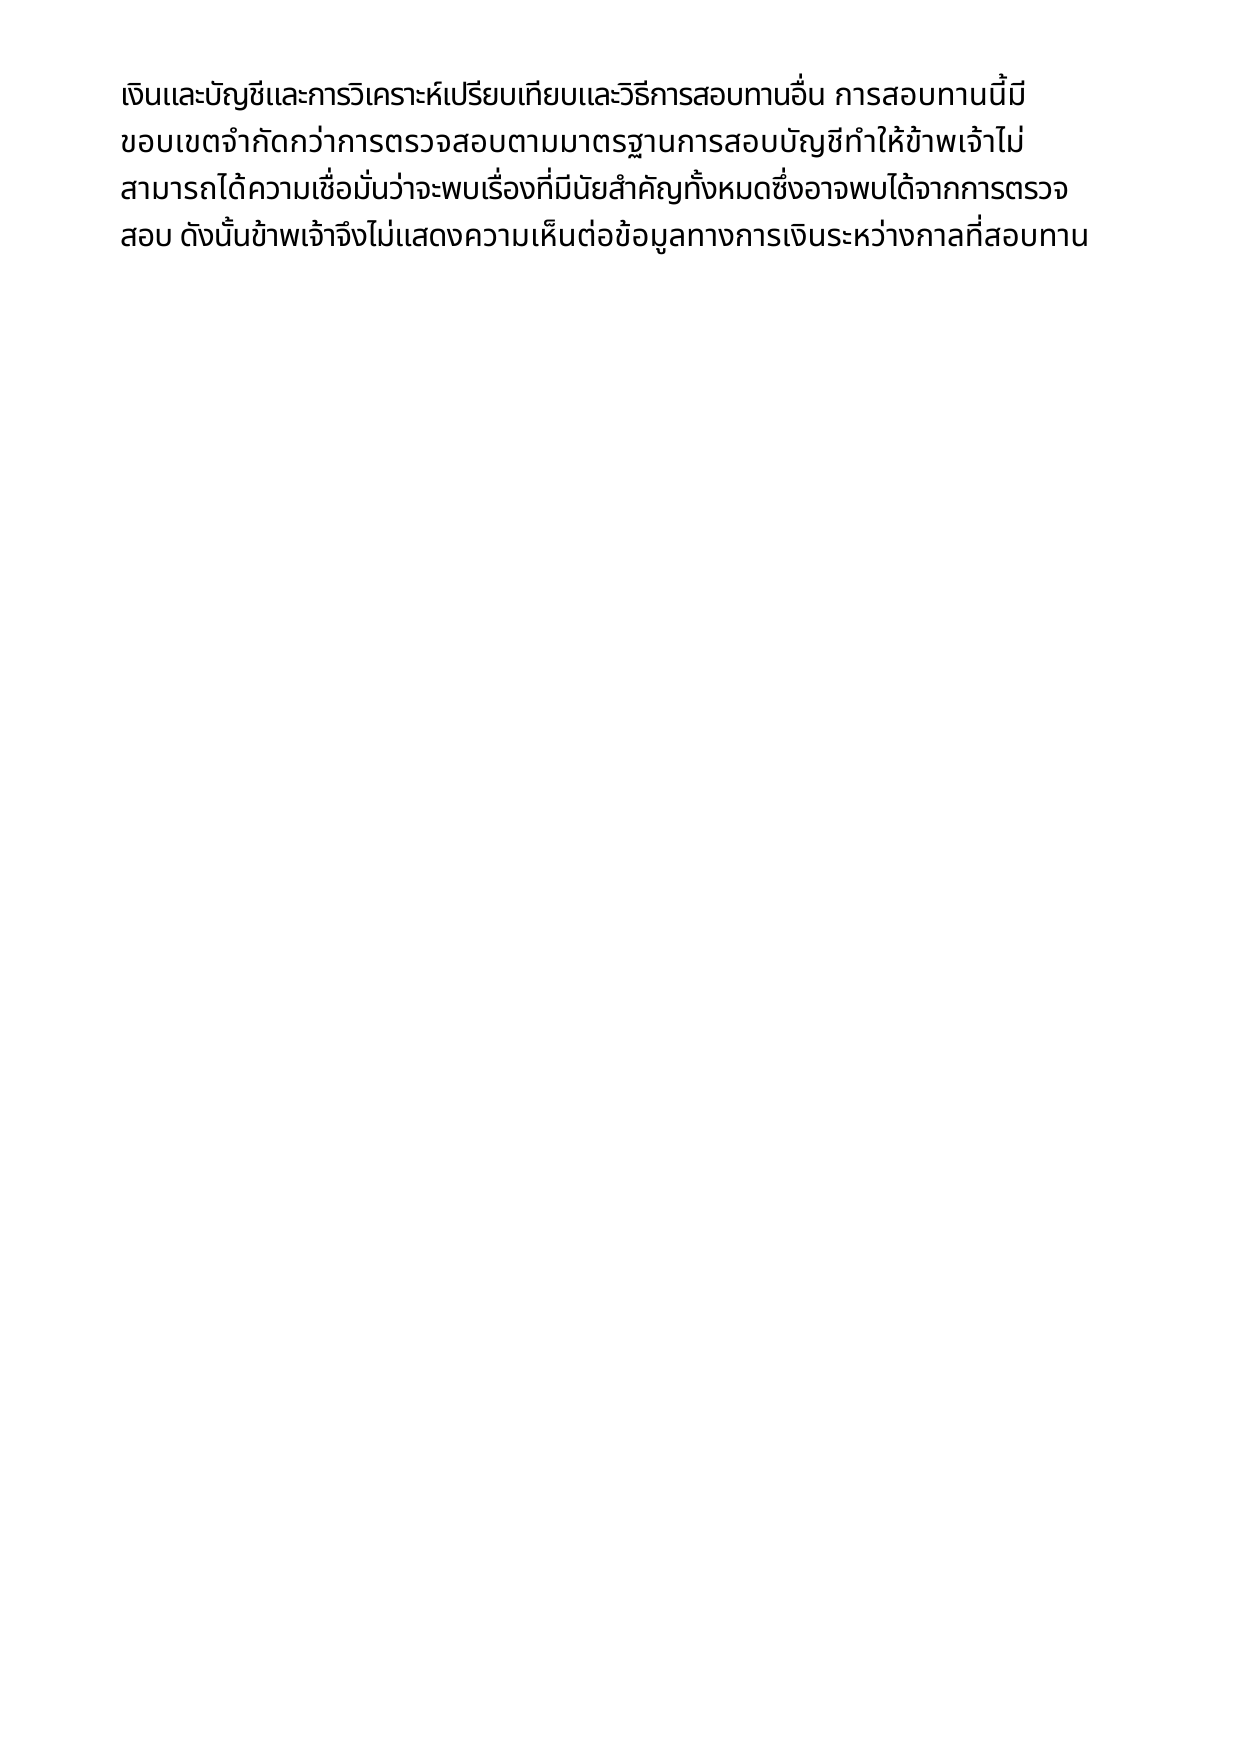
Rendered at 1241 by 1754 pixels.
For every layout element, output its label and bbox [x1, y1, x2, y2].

text [120, 72, 1120, 261]
